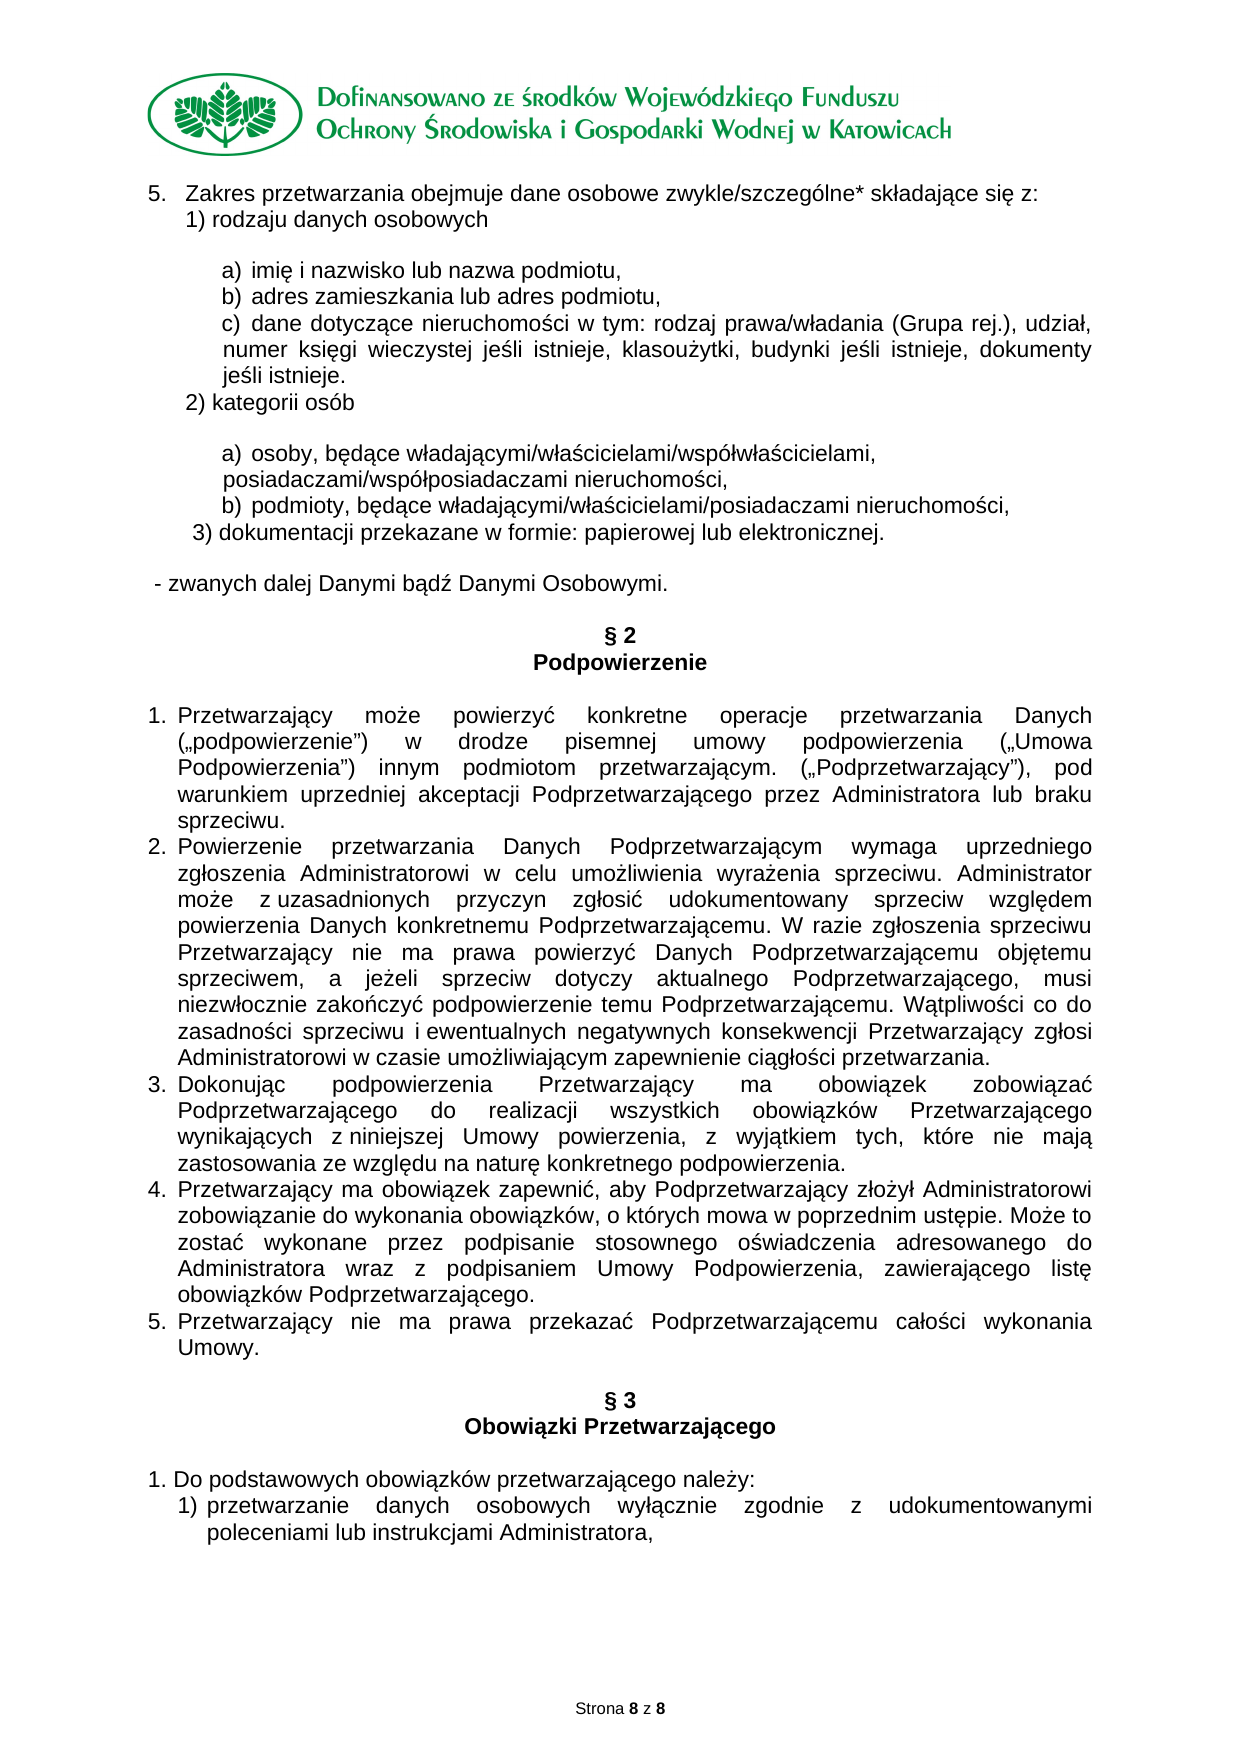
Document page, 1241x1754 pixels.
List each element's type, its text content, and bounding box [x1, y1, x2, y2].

text - zwanych dalej Danymi bądź Danymi Osobowymi. [148, 570, 1093, 596]
list Przetwarzający może powierzyć konkretne operacje przetwarzania Danych („podpowierzenie”) w drodze pisemnej umowy podpowierzenia („Umowa Podpowierzenia”) innym podmiotom przetwarzającym. („Podprzetwarzający”), pod warunkiem uprzedniej akceptacji Podprzetwarzającego przez Administratora lub braku sprzeciwu. [148, 702, 1093, 833]
list adres zamieszkania lub adres podmiotu, [221, 283, 1093, 309]
picture [147, 73, 951, 156]
list Zakres przetwarzania obejmuje dane osobowe zwykle/szczególne* składające się z: [148, 179, 1093, 206]
list osoby, będące władającymi/właścicielami/współwłaścicielami, posiadaczami/współposiadaczami nieruchomości, [221, 440, 1093, 492]
text § 3 [148, 1387, 1093, 1413]
text § 2 [148, 622, 1093, 649]
text Podpowierzenie [148, 649, 1093, 675]
text 3) dokumentacji przekazane w formie: papierowej lub elektronicznej. [192, 519, 1093, 545]
text Obowiązki Przetwarzającego [148, 1413, 1093, 1439]
list podmioty, będące władającymi/właścicielami/posiadaczami nieruchomości, [221, 492, 1093, 519]
list imię i nazwisko lub nazwa podmiotu, [221, 257, 1093, 283]
list Powierzenie przetwarzania Danych Podprzetwarzającym wymaga uprzedniego zgłoszenia Administratorowi w celu umożliwienia wyrażenia sprzeciwu. Administrator może z uzasadnionych przyczyn zgłosić udokumentowany sprzeciw względem powierzenia Danych konkretnemu Podprzetwarzającemu. W razie zgłoszenia sprzeciwu Przetwarzający nie ma prawa powierzyć Danych Podprzetwarzającemu objętemu sprzeciwem, a jeżeli sprzeciw dotyczy aktualnego Podprzetwarzającego, musi niezwłocznie zakończyć podpowierzenie temu Podprzetwarzającemu. Wątpliwości co do zasadności sprzeciwu i ewentualnych negatywnych konsekwencji Przetwarzający zgłosi Administratorowi w czasie umożliwiającym zapewnienie ciągłości przetwarzania. [148, 833, 1093, 1071]
text 1. Do podstawowych obowiązków przetwarzającego należy: [148, 1466, 1093, 1492]
list Dokonując podpowierzenia Przetwarzający ma obowiązek zobowiązać Podprzetwarzającego do realizacji wszystkich obowiązków Przetwarzającego wynikających z niniejszej Umowy powierzenia, z wyjątkiem tych, które nie mają zastosowania ze względu na naturę konkretnego podpowierzenia. [148, 1071, 1093, 1176]
text 2) kategorii osób [185, 389, 1093, 415]
list Przetwarzający ma obowiązek zapewnić, aby Podprzetwarzający złożył Administratorowi zobowiązanie do wykonania obowiązków, o których mowa w poprzednim ustępie. Może to zostać wykonane przez podpisanie stosownego oświadczenia adresowanego do Administratora wraz z podpisaniem Umowy Podpowierzenia, zawierającego listę obowiązków Podprzetwarzającego. [148, 1176, 1093, 1308]
list przetwarzanie danych osobowych wyłącznie zgodnie z udokumentowanymi poleceniami lub instrukcjami Administratora, [177, 1492, 1093, 1545]
list dane dotyczące nieruchomości w tym: rodzaj prawa/władania (Grupa rej.), udział, numer księgi wieczystej jeśli istnieje, klasoużytki, budynki jeśli istnieje, dokumenty jeśli istnieje. [221, 309, 1093, 389]
list Przetwarzający nie ma prawa przekazać Podprzetwarzającemu całości wykonania Umowy. [148, 1308, 1093, 1360]
text 1) rodzaju danych osobowych [185, 206, 1093, 232]
